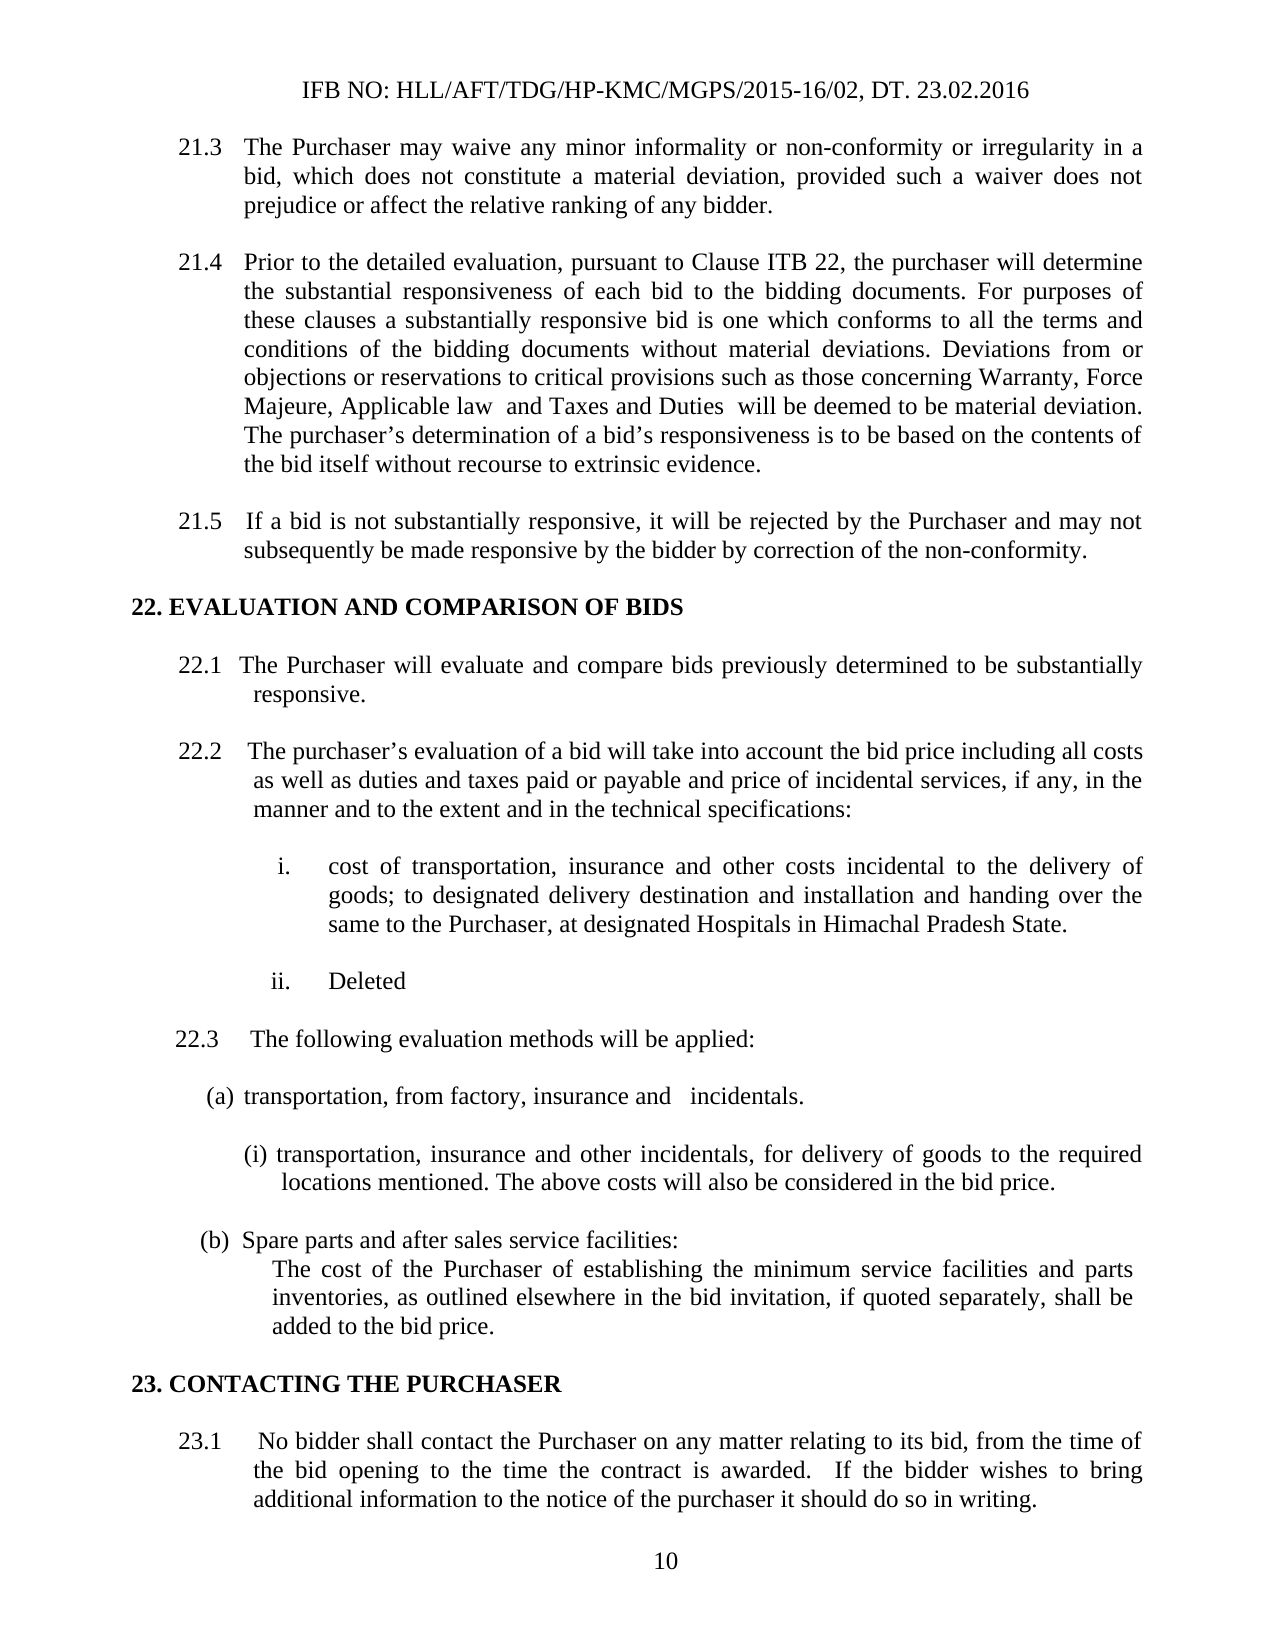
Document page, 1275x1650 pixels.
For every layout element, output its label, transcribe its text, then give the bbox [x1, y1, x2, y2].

text 22.2 The purchaser’s evaluation of a bid will take into account the bid price including all costs as well as duties and taxes paid or payable and price of incidental services, if any, in the manner and to the extent and in the technical specifications: [178, 736, 1144, 822]
text (i) transportation, insurance and other incidentals, for delivery of goods to the required locations mentioned. The above costs will also be considered in the bid price. [244, 1139, 1144, 1196]
list cost of transportation, insurance and other costs incidental to the delivery of goods; to designated delivery destination and installation and handing over the same to the Purchaser, at designated Hospitals in Himachal Pradesh State. [291, 851, 1144, 937]
text 22.1 The Purchaser will evaluate and compare bids previously determined to be substantially responsive. [178, 650, 1144, 707]
text 21.3 The Purchaser may waive any minor informality or non-conformity or irregularity in a bid, which does not constitute a material deviation, provided such a waiver does not prejudice or affect the relative ranking of any bidder. [178, 132, 1144, 219]
text 21.4 Prior to the detailed evaluation, pursuant to Clause ITB 22, the purchaser will determine the substantial responsiveness of each bid to the bidding documents. For purposes of these clauses a substantially responsive bid is one which conforms to all the terms and conditions of the bidding documents without material deviations. Deviations from or objections or reservations to critical provisions such as those concerning Warranty, Force Majeure, Applicable law and Taxes and Duties will be deemed to be material deviation. The purchaser’s determination of a bid’s responsiveness is to be based on the contents of the bid itself without recourse to extrinsic evidence. [178, 247, 1144, 477]
text (b) Spare parts and after sales service facilities: [187, 1225, 1200, 1254]
list transportation, from factory, insurance and incidentals. [206, 1081, 1200, 1110]
text The cost of the Purchaser of establishing the minimum service facilities and parts inventories, as outlined elsewhere in the bid invitation, if quoted separately, shall be added to the bid price. [272, 1254, 1134, 1340]
text 23.1 No bidder shall contact the Purchaser on any matter relating to its bid, from the time of the bid opening to the time the contract is awarded. If the bidder wishes to bring additional information to the notice of the purchaser it should do so in writing. [178, 1426, 1144, 1512]
list Deleted [291, 966, 1144, 995]
text 23. CONTACTING THE PURCHASER [131, 1369, 1200, 1397]
text 22.3 The following evaluation methods will be applied: [131, 1024, 1200, 1052]
text 22. EVALUATION AND COMPARISON OF BIDS [131, 592, 1200, 621]
text 21.5 If a bid is not substantially responsive, it will be rejected by the Purchaser and may not subsequently be made responsive by the bidder by correction of the non-conformity. [178, 506, 1144, 564]
